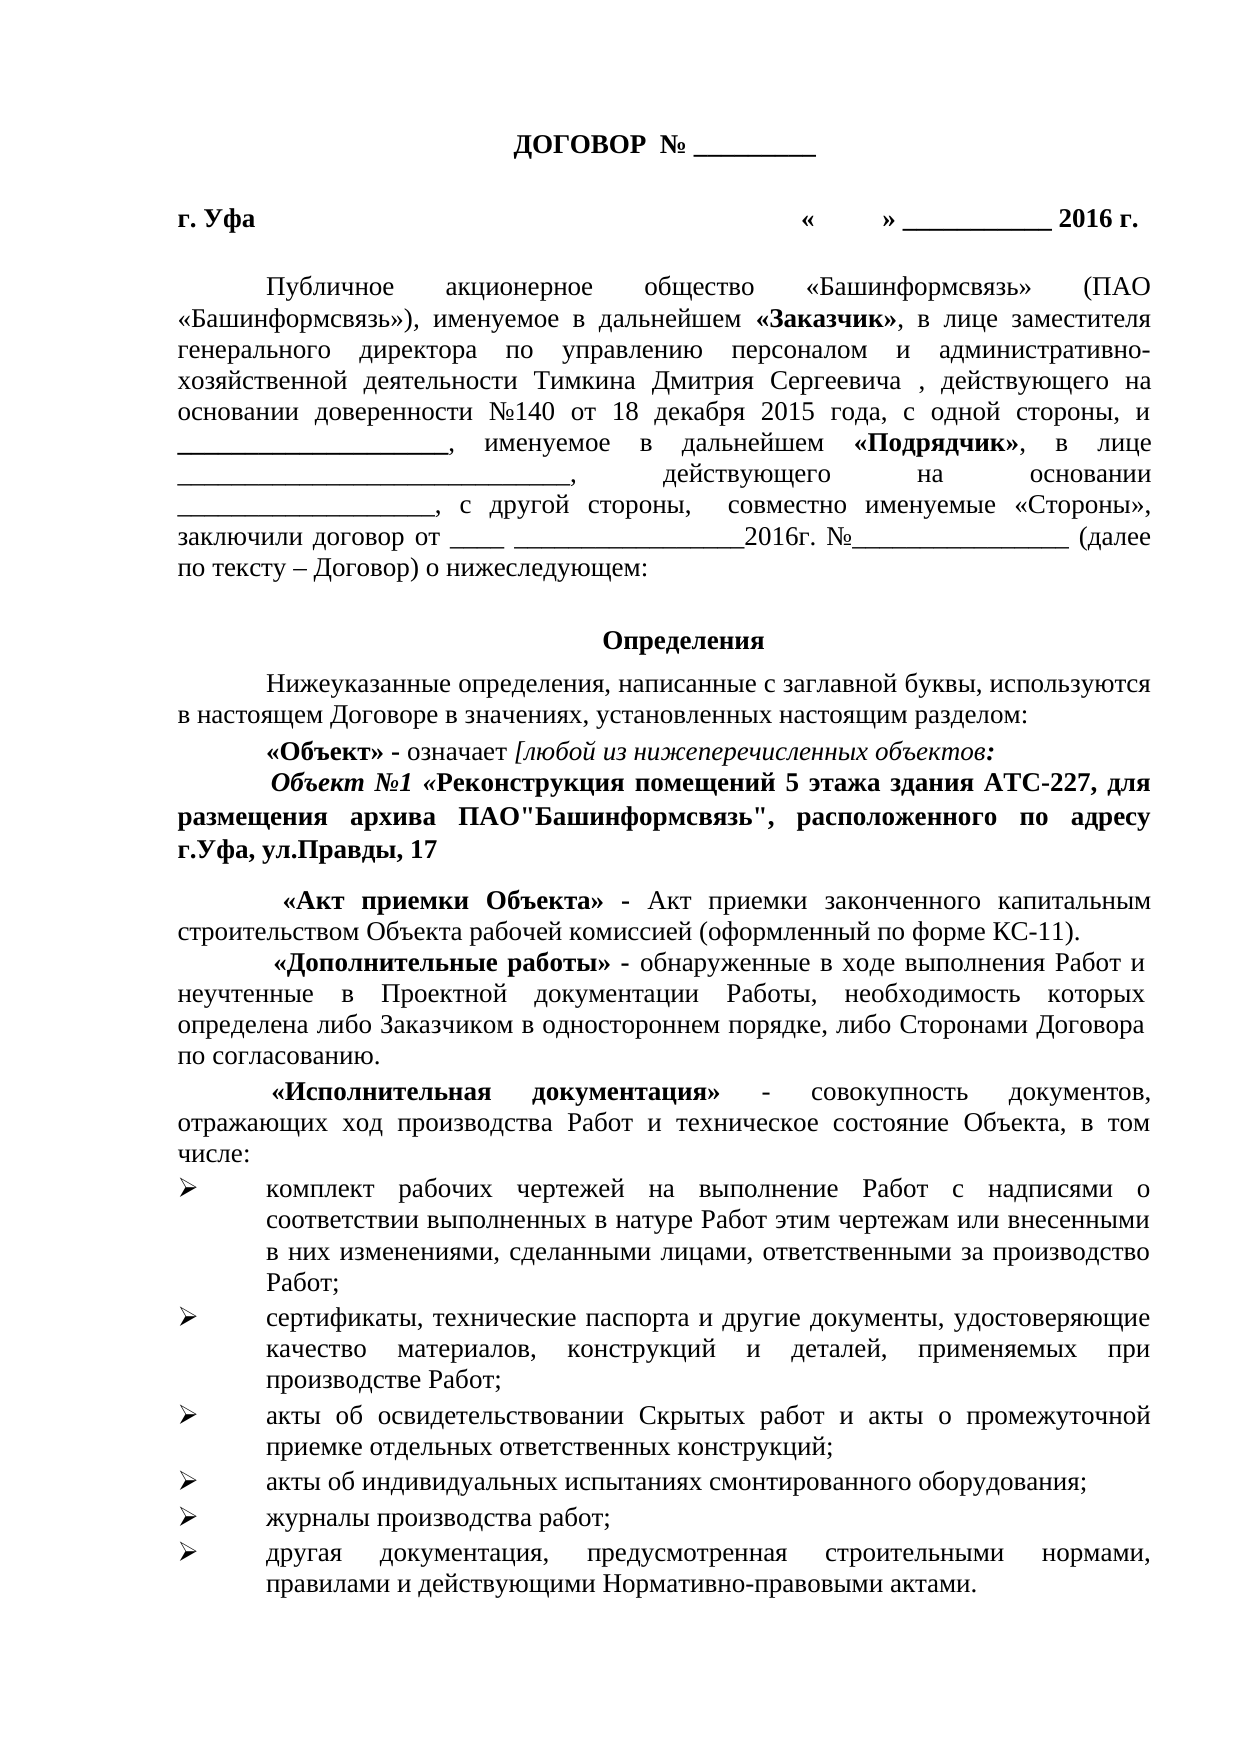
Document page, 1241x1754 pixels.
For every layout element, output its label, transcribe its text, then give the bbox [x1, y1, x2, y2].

list другая документация, предусмотренная строительными нормами, правилами и действующими Нормативно-правовыми актами. [177, 1536, 1152, 1599]
list журналы производства работ; [177, 1501, 1152, 1532]
list акты об индивидуальных испытаниях смонтированного оборудования; [177, 1466, 1152, 1497]
text Объект №1 «Реконструкция помещений 5 этажа здания АТС-227, для размещения архива ПАО"Башинформсвязь", расположенного по адресу г.Уфа, ул.Правды, 17 [177, 766, 1152, 865]
text «Объект» - означает [любой из нижеперечисленных объектов: [177, 735, 1152, 766]
text «Исполнительная документация» - совокупность документов, отражающих ход производства Работ и техническое состояние Объекта, в том числе: [177, 1075, 1152, 1168]
list комплект рабочих чертежей на выполнение Работ с надписями о соответствии выполненных в натуре Работ этим чертежам или внесенными в них изменениями, сделанными лицами, ответственными за производство Работ; [177, 1172, 1152, 1297]
text Публичное акционерное общество «Башинформсвязь» (ПАО «Башинформсвязь»), именуемое в дальнейшем «Заказчик», в лице заместителя генерального директора по управлению персоналом и административно-хозяйственной деятельности Тимкина Дмитрия Сергеевича , действующего на основании доверенности №140 от 18 декабря 2015 года, с одной стороны, и ____________________, именуемое в дальнейшем «Подрядчик», в лице _____________________________, действующего на основании ___________________, с другой стороны, совместно именуемые «Стороны», заключили договор от ____ _________________2016г. №________________ (далее по тексту – Договор) о нижеследующем: [177, 271, 1152, 582]
text «Акт приемки Объекта» - Акт приемки законченного капитальным строительством Объекта рабочей комиссией (оформленный по форме КС-11). [177, 884, 1152, 946]
text г. Уфа « » ___________ 2016 г. [177, 202, 1152, 233]
list сертификаты, технические паспорта и другие документы, удостоверяющие качество материалов, конструкций и деталей, применяемых при производстве Работ; [177, 1301, 1152, 1395]
text Определения [215, 624, 1152, 656]
text ДОГОВОР № _________ [177, 128, 1152, 159]
text Нижеуказанные определения, написанные с заглавной буквы, используются в настоящем Договоре в значениях, установленных настоящим разделом: [177, 667, 1152, 729]
list акты об освидетельствовании Скрытых работ и акты о промежуточной приемке отдельных ответственных конструкций; [177, 1399, 1152, 1461]
text «Дополнительные работы» - обнаруженные в ходе выполнения Работ и неучтенные в Проектной документации Работы, необходимость которых определена либо Заказчиком в одностороннем порядке, либо Сторонами Договора по согласованию. [177, 946, 1146, 1071]
